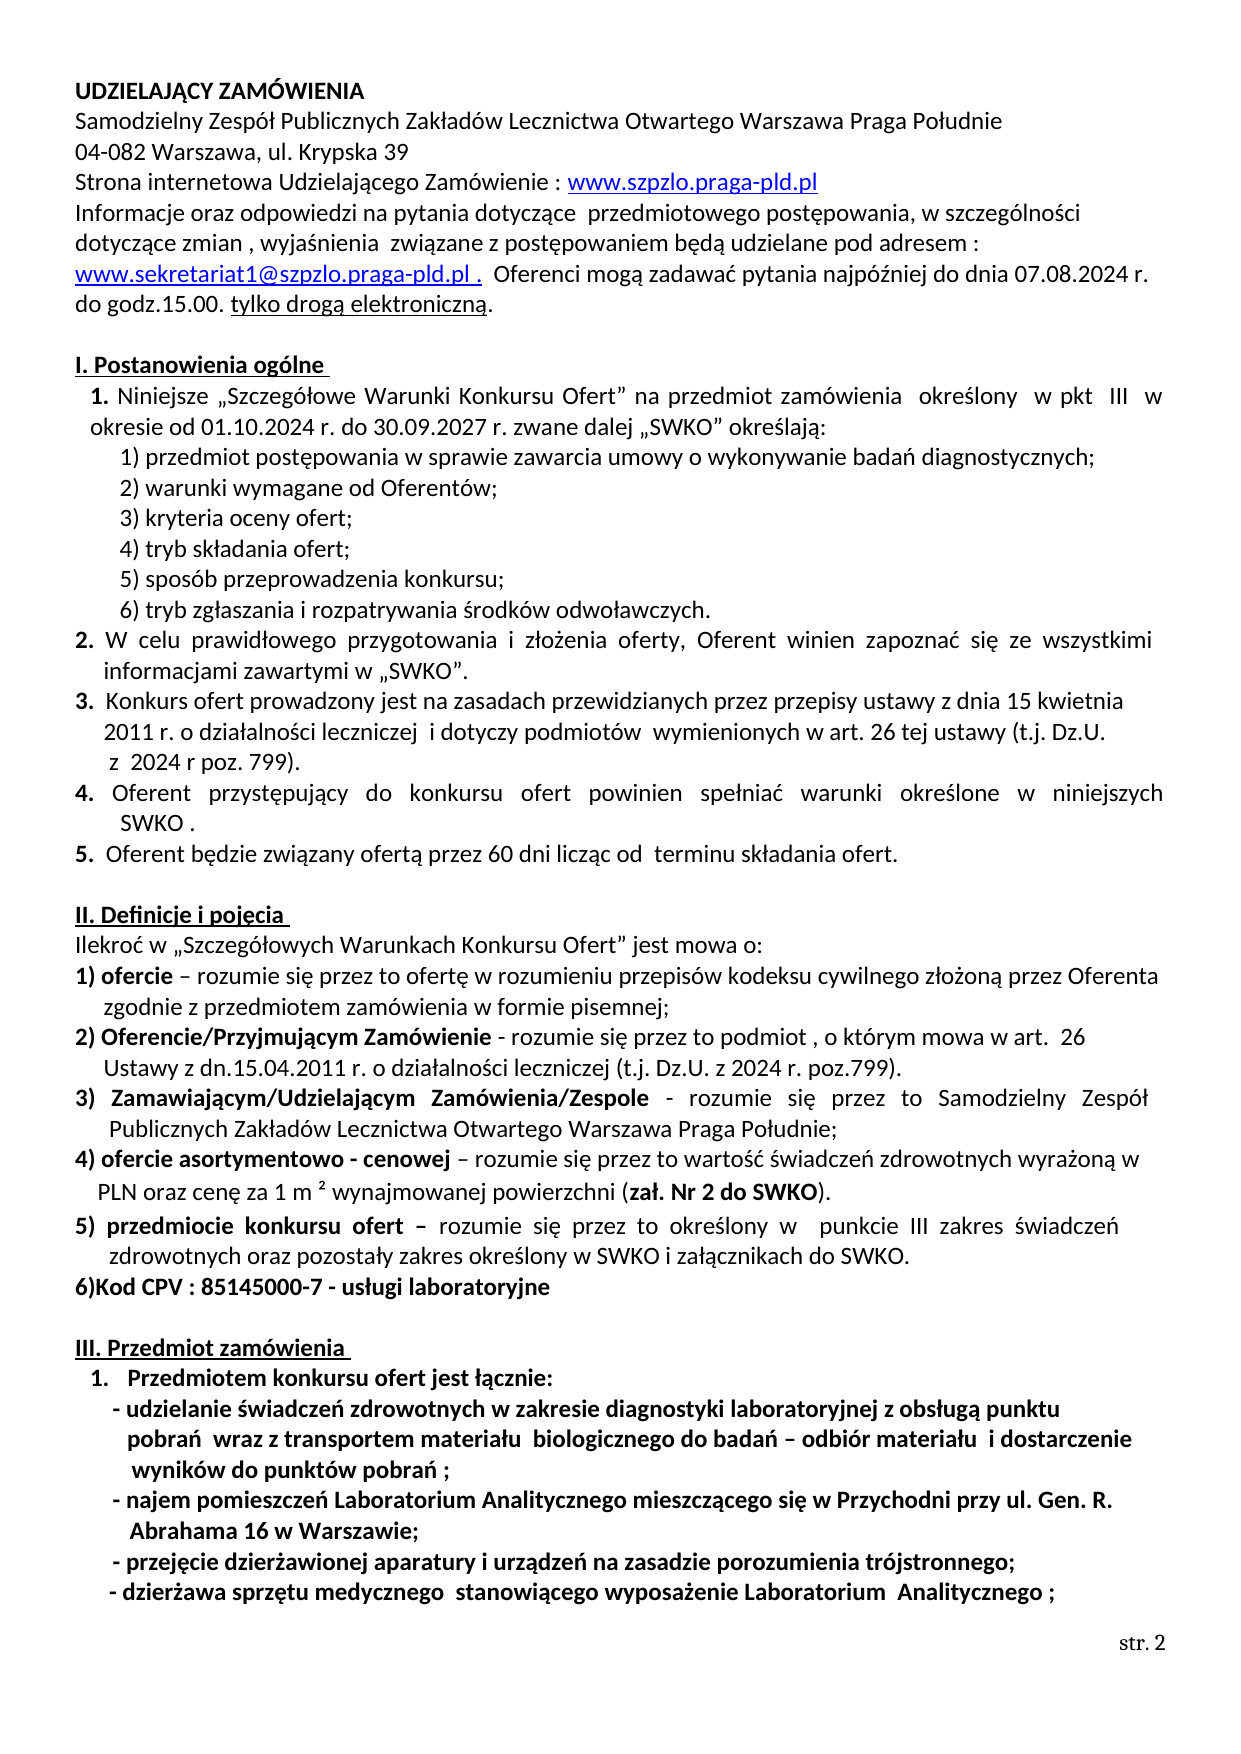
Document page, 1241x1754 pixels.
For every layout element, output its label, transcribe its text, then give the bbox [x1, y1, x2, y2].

list Abrahama 16 w Warszawie; [112, 1515, 1165, 1546]
text 04-082 Warszawa, ul. Krypska 39 [75, 136, 1165, 167]
text 4) tryb składania ofert; [119, 533, 1165, 563]
text Ilekroć w „Szczegółowych Warunkach Konkursu Ofert” jest mowa o: [75, 929, 1165, 960]
text 1) przedmiot postępowania w sprawie zawarcia umowy o wykonywanie badań diagnostycznych; [119, 441, 1165, 472]
text zgodnie z przedmiotem zamówienia w formie pisemnej; [75, 991, 1165, 1021]
text 1) ofercie – rozumie się przez to ofertę w rozumieniu przepisów kodeksu cywilnego złożoną przez Oferenta [75, 960, 1165, 991]
text UDZIELAJĄCY ZAMÓWIENIA [75, 75, 1165, 106]
text wyników do punktów pobrań ; [75, 1454, 1165, 1484]
text 3. Konkurs ofert prowadzony jest na zasadach przewidzianych przez przepisy ustawy z dnia 15 kwietnia [75, 685, 1165, 716]
text 2) warunki wymagane od Oferentów; [119, 472, 1165, 502]
text Informacje oraz odpowiedzi na pytania dotyczące przedmiotowego postępowania, w szczególności dotyczące zmian , wyjaśnienia związane z postępowaniem będą udzielane pod adresem : www.sekretariat1@szpzlo.praga-pld.pl . Oferenci mogą zadawać pytania najpóźniej do dnia 07.08.2024 r. do godz.15.00. tylko drogą elektroniczną. [75, 197, 1165, 319]
text 1. Niniejsze „Szczegółowe Warunki Konkursu Ofert” na przedmiot zamówienia określony w pkt III w okresie od 01.10.2024 r. do 30.09.2027 r. zwane dalej „SWKO” określają: [90, 380, 1165, 441]
text Samodzielny Zespół Publicznych Zakładów Lecznictwa Otwartego Warszawa Praga Południe [75, 106, 1165, 136]
list - udzielanie świadczeń zdrowotnych w zakresie diagnostyki laboratoryjnej z obsługą punktu [112, 1393, 1165, 1423]
text Ustawy z dn.15.04.2011 r. o działalności leczniczej (t.j. Dz.U. z 2024 r. poz.799). [75, 1052, 1165, 1082]
text 4) ofercie asortymentowo - cenowej – rozumie się przez to wartość świadczeń zdrowotnych wyrażoną w [75, 1143, 1165, 1174]
text II. Definicje i pojęcia [75, 899, 1165, 929]
text 2) Oferencie/Przyjmującym Zamówienie - rozumie się przez to podmiot , o którym mowa w art. 26 [75, 1021, 1165, 1052]
text I. Postanowienia ogólne [75, 350, 1165, 380]
text III. Przedmiot zamówienia [75, 1332, 1165, 1362]
text Strona internetowa Udzielającego Zamówienie : www.szpzlo.praga-pld.pl [75, 167, 1165, 197]
list - najem pomieszczeń Laboratorium Analitycznego mieszczącego się w Przychodni przy ul. Gen. R. [112, 1484, 1165, 1515]
text 2. W celu prawidłowego przygotowania i złożenia oferty, Oferent winien zapoznać się ze wszystkimi informacjami zawartymi w „SWKO”. [75, 624, 1165, 685]
list Przedmiotem konkursu ofert jest łącznie: [90, 1362, 1165, 1393]
text 6)Kod CPV : 85145000-7 - usługi laboratoryjne [75, 1271, 1165, 1301]
text pobrań wraz z transportem materiału biologicznego do badań – odbiór materiału i dostarczenie [75, 1423, 1165, 1454]
text 3) Zamawiającym/Udzielającym Zamówienia/Zespole - rozumie się przez to Samodzielny Zespół Publicznych Zakładów Lecznictwa Otwartego Warszawa Praga Południe; [75, 1082, 1165, 1143]
text 2011 r. o działalności leczniczej i dotyczy podmiotów wymienionych w art. 26 tej ustawy (t.j. Dz.U. [75, 716, 1165, 746]
text PLN oraz cenę za 1 m ² wynajmowanej powierzchni (zał. Nr 2 do SWKO). [75, 1177, 1165, 1207]
list - przejęcie dzierżawionej aparatury i urządzeń na zasadzie porozumienia trójstronnego; [112, 1546, 1165, 1576]
text 5) sposób przeprowadzenia konkursu; [119, 563, 1165, 594]
text z 2024 r poz. 799). [75, 746, 1165, 777]
text 3) kryteria oceny ofert; [119, 502, 1165, 533]
text 5) przedmiocie konkursu ofert – rozumie się przez to określony w punkcie III zakres świadczeń zdrowotnych oraz pozostały zakres określony w SWKO i załącznikach do SWKO. [75, 1210, 1165, 1271]
text 6) tryb zgłaszania i rozpatrywania środków odwoławczych. [119, 594, 1165, 624]
text - dzierżawa sprzętu medycznego stanowiącego wyposażenie Laboratorium Analitycznego ; [75, 1576, 1165, 1607]
text 5. Oferent będzie związany ofertą przez 60 dni licząc od terminu składania ofert. [75, 838, 1165, 868]
text 4. Oferent przystępujący do konkursu ofert powinien spełniać warunki określone w niniejszych SWKO . [75, 777, 1165, 838]
